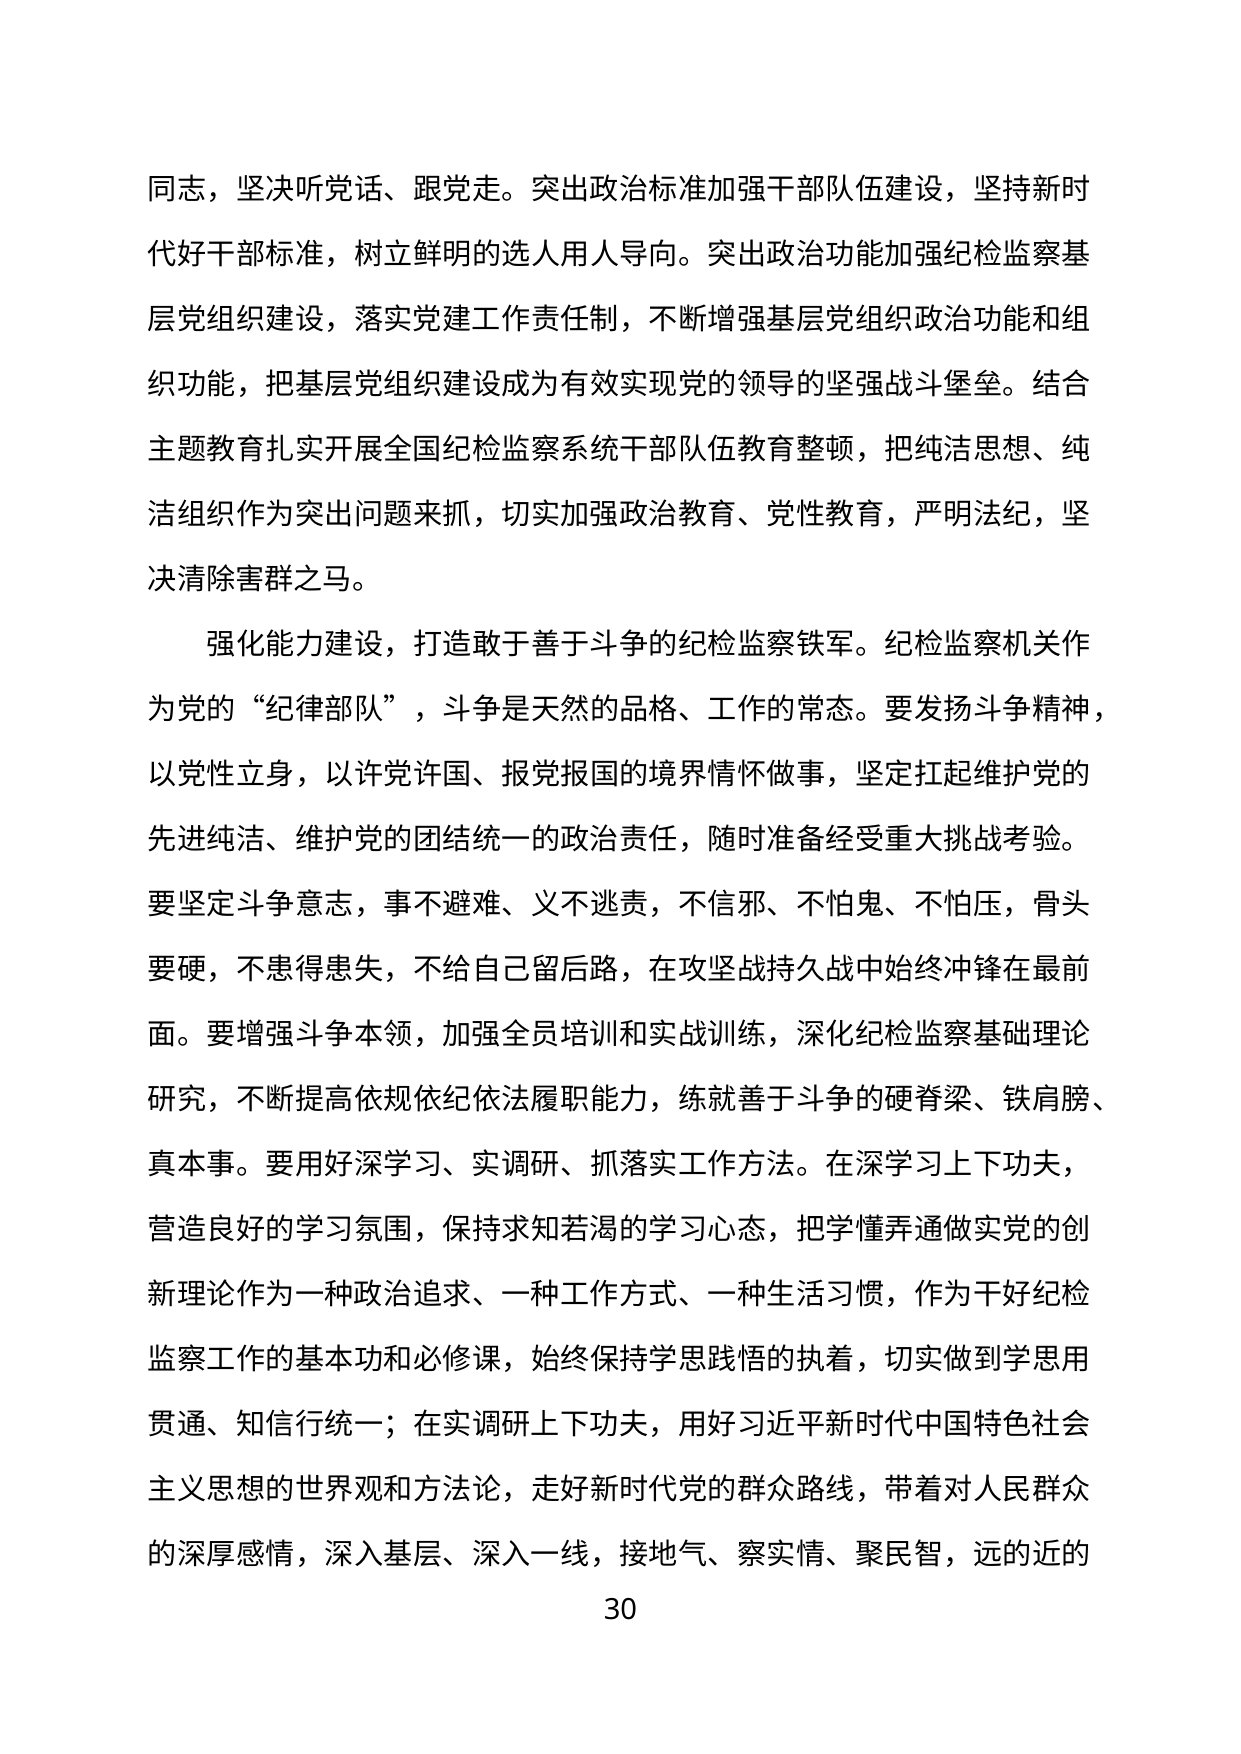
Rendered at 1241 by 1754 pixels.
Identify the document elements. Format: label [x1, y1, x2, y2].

text [148, 154, 1092, 609]
text [148, 609, 1092, 1584]
